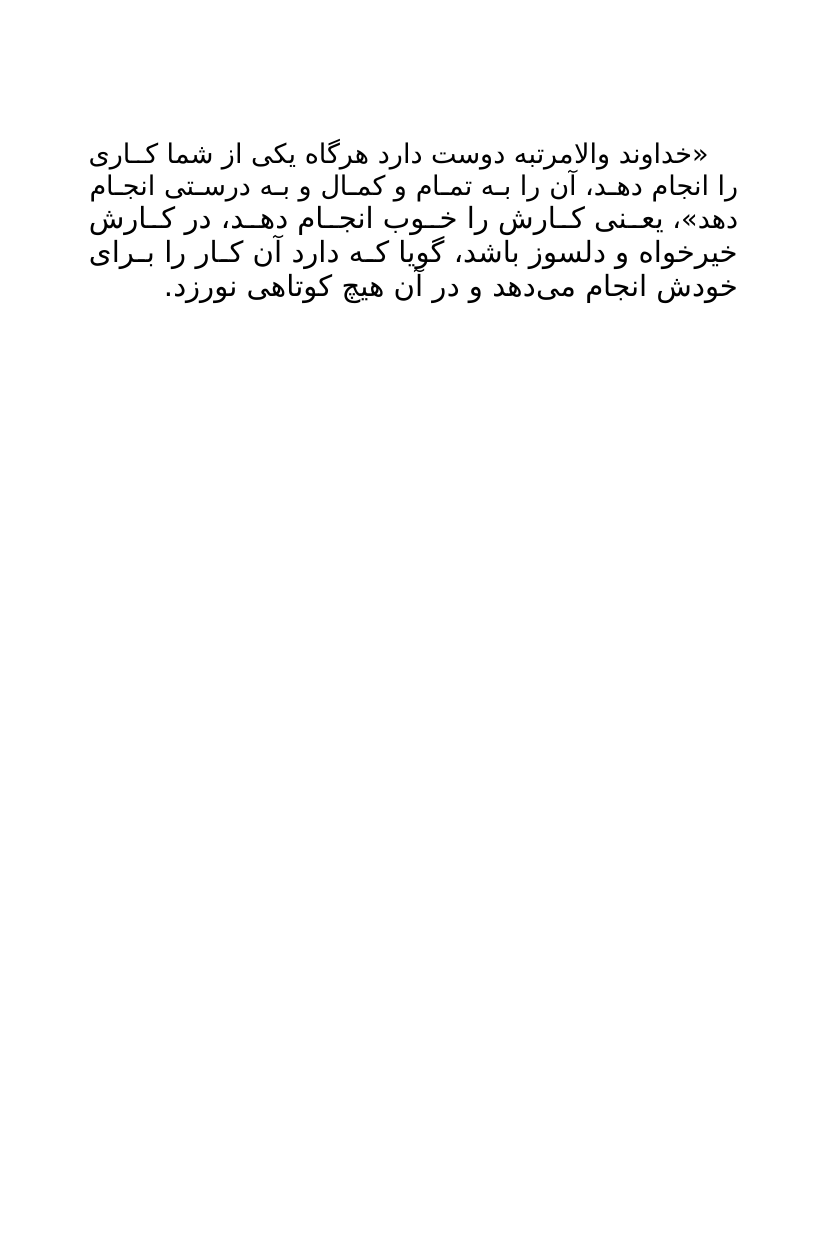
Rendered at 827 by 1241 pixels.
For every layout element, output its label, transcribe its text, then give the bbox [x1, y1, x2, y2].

text «خداوند والامرتبه دوست دارد هرگاه یکی از شما کاری را انجام دهد، آن را به تمام و کمال و به درستی انجام دهد»، یعنی کارش را خوب انجام دهد، در کارش خیرخواه و دلسوز باشد، گویا که دارد آن کار را برای خودش انجام می‌دهد و در آن هیچ کوتاهی نورزد. [89, 139, 738, 304]
